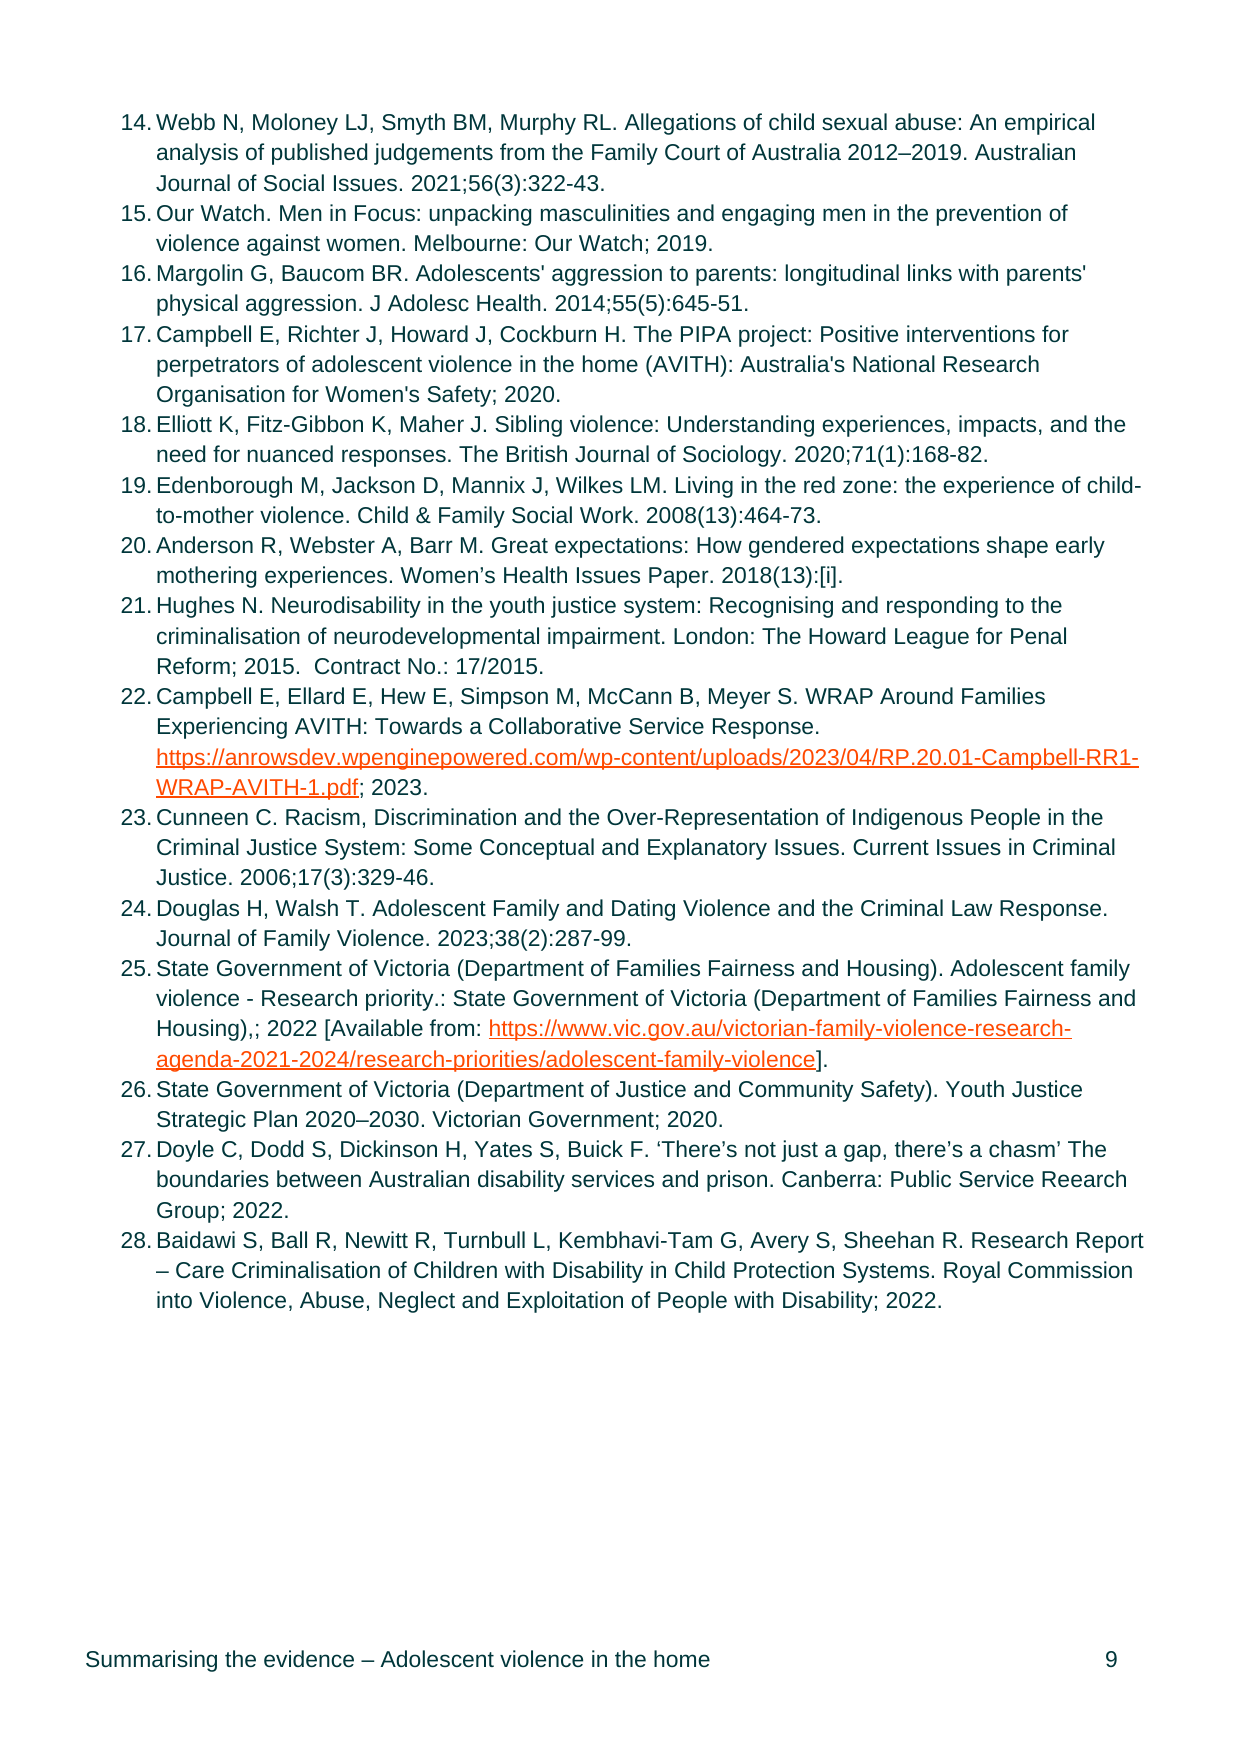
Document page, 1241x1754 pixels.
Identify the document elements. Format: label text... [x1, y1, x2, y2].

list State Government of Victoria (Department of Families Fairness and Housing). Adolescent family violence - Research priority.: State Government of Victoria (Department of Families Fairness and Housing),; 2022 [Available from: https://www.vic.gov.au/victorian-family-violence-research-agenda-2021-2024/research-priorities/adolescent-family-violence]. [120, 955, 1155, 1072]
list Elliott K, Fitz-Gibbon K, Maher J. Sibling violence: Understanding experiences, impacts, and the need for nuanced responses. The British Journal of Sociology. 2020;71(1):168-82. [120, 411, 1155, 468]
list Baidawi S, Ball R, Newitt R, Turnbull L, Kembhavi-Tam G, Avery S, Sheehan R. Research Report – Care Criminalisation of Children with Disability in Child Protection Systems. Royal Commission into Violence, Abuse, Neglect and Exploitation of People with Disability; 2022. [120, 1227, 1155, 1313]
list Hughes N. Neurodisability in the youth justice system: Recognising and responding to the criminalisation of neurodevelopmental impairment. London: The Howard League for Penal Reform; 2015. Contract No.: 17/2015. [120, 592, 1155, 679]
list Campbell E, Richter J, Howard J, Cockburn H. The PIPA project: Positive interventions for perpetrators of adolescent violence in the home (AVITH): Australia's National Research Organisation for Women's Safety; 2020. [120, 321, 1155, 407]
list Campbell E, Ellard E, Hew E, Simpson M, McCann B, Meyer S. WRAP Around Families Experiencing AVITH: Towards a Collaborative Service Response. https://anrowsdev.wpenginepowered.com/wp-content/uploads/2023/04/RP.20.01-Campbell-RR1-WRAP-AVITH-1.pdf; 2023. [120, 683, 1155, 800]
list Douglas H, Walsh T. Adolescent Family and Dating Violence and the Criminal Law Response. Journal of Family Violence. 2023;38(2):287-99. [120, 894, 1155, 951]
list Anderson R, Webster A, Barr M. Great expectations: How gendered expectations shape early mothering experiences. Women’s Health Issues Paper. 2018(13):[i]. [120, 532, 1155, 588]
list State Government of Victoria (Department of Justice and Community Safety). Youth Justice Strategic Plan 2020–2030. Victorian Government; 2020. [120, 1076, 1155, 1132]
list Edenborough M, Jackson D, Mannix J, Wilkes LM. Living in the red zone: the experience of child-to-mother violence. Child & Family Social Work. 2008(13):464-73. [120, 472, 1155, 528]
list Margolin G, Baucom BR. Adolescents' aggression to parents: longitudinal links with parents' physical aggression. J Adolesc Health. 2014;55(5):645-51. [120, 260, 1155, 317]
list Doyle C, Dodd S, Dickinson H, Yates S, Buick F. ‘There’s not just a gap, there’s a chasm’ The boundaries between Australian disability services and prison. Canberra: Public Service Reearch Group; 2022. [120, 1136, 1155, 1223]
list Webb N, Moloney LJ, Smyth BM, Murphy RL. Allegations of child sexual abuse: An empirical analysis of published judgements from the Family Court of Australia 2012–2019. Australian Journal of Social Issues. 2021;56(3):322-43. [120, 109, 1155, 196]
list Our Watch. Men in Focus: unpacking masculinities and engaging men in the prevention of violence against women. Melbourne: Our Watch; 2019. [120, 200, 1155, 256]
list Cunneen C. Racism, Discrimination and the Over-Representation of Indigenous People in the Criminal Justice System: Some Conceptual and Explanatory Issues. Current Issues in Criminal Justice. 2006;17(3):329-46. [120, 804, 1155, 891]
